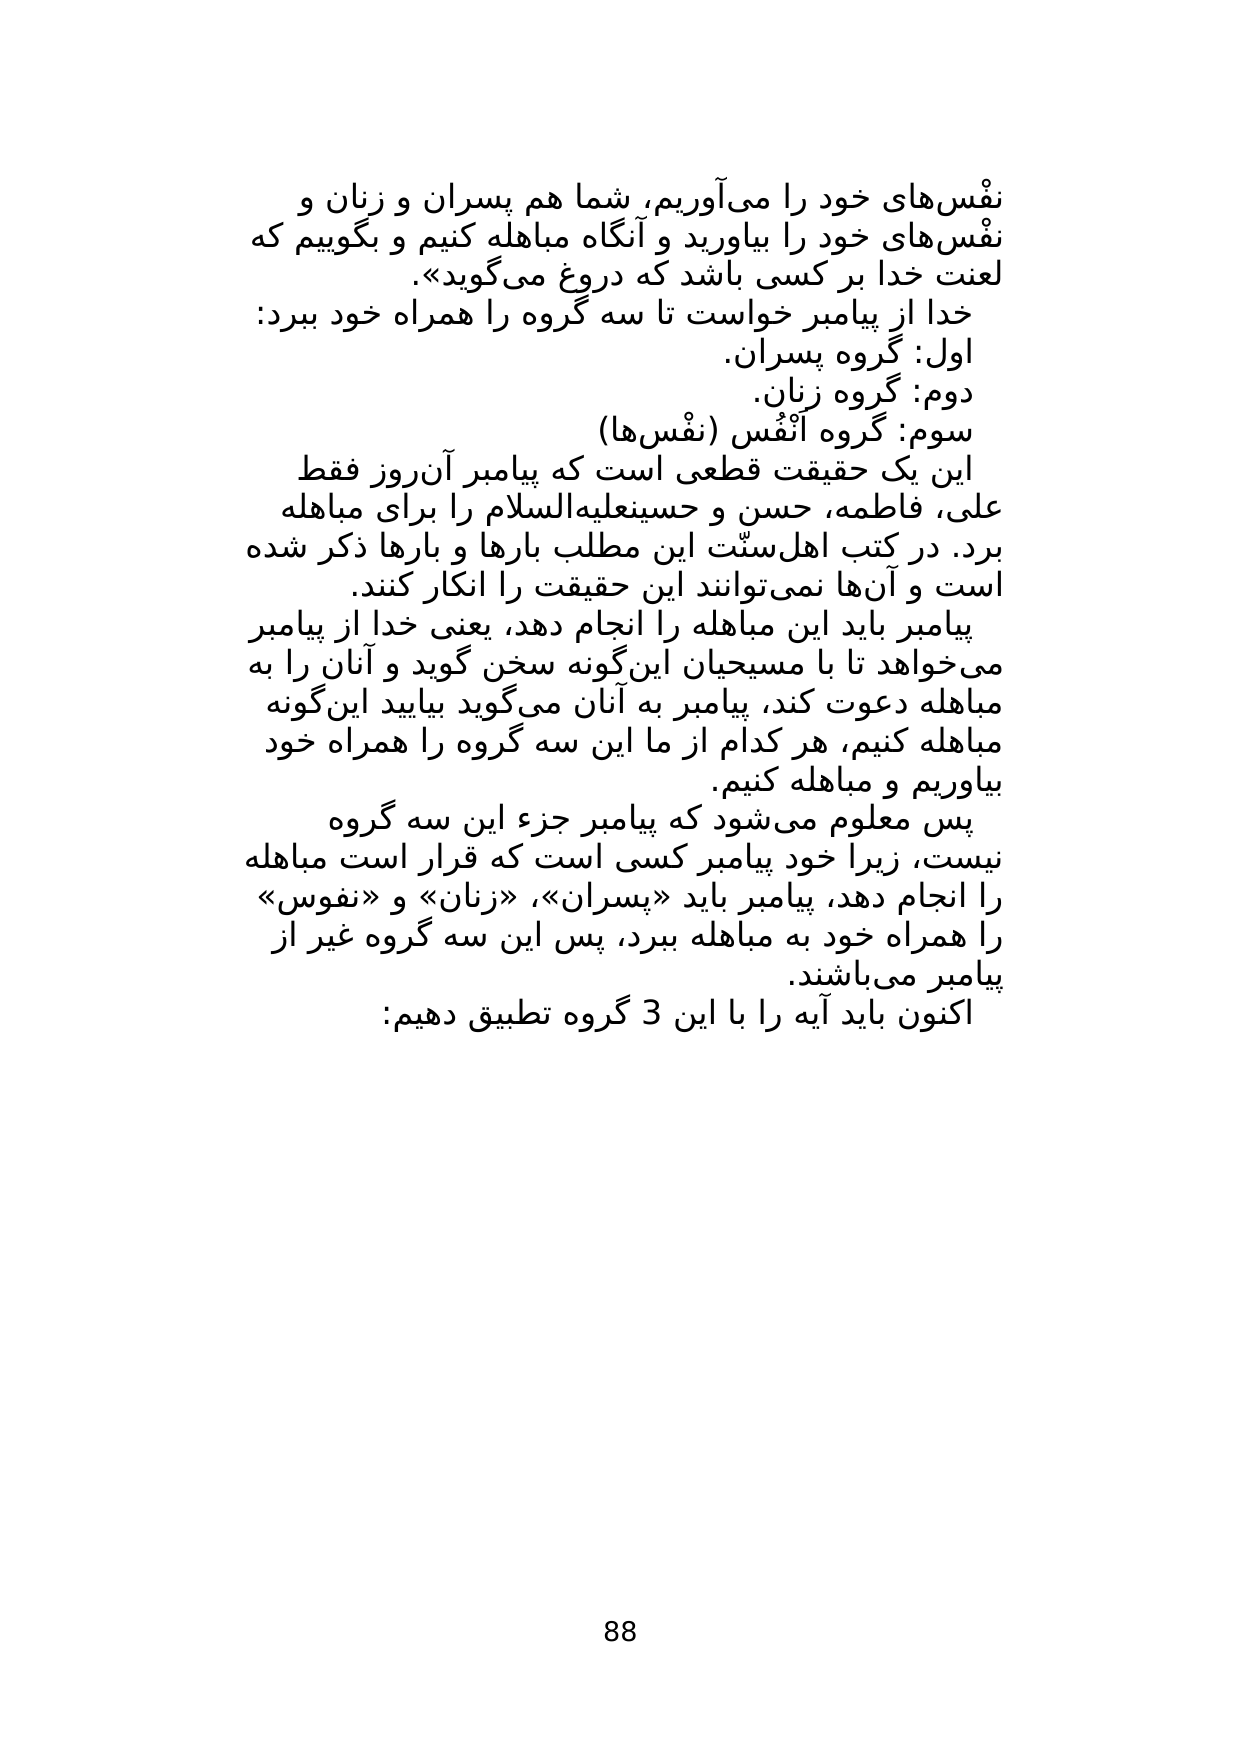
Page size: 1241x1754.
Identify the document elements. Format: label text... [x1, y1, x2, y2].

text پس معلوم می‌شود که پیامبر جزء این سه گروه نیست، زیرا خود پیامبر کسی است که قرار است مباهله را انجام دهد، پیامبر باید «پسران»، «زنان» و «نفوس» را همراه خود به مباهله ببرد، پس این سه گروه غیر از پیامبر می‌باشند. [236, 799, 1004, 993]
text اول: گروه پسران. [236, 333, 1004, 371]
text خدا از پیامبر خواست تا سه گروه را همراه خود ببرد: [236, 294, 1004, 333]
text پیامبر باید این مباهله را انجام دهد، یعنی خدا از پیامبر می‌خواهد تا با مسیحیان این‌گونه سخن گوید و آنان را به مباهله دعوت کند، پیامبر به آنان می‌گوید بیایید این‌گونه مباهله کنیم، هر کدام از ما این سه گروه را همراه خود بیاوریم و مباهله کنیم. [236, 604, 1004, 799]
text اکنون باید آیه را با این 3 گروه تطبیق دهیم: [236, 993, 1004, 1032]
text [236, 177, 1004, 294]
text دوم: گروه زنان. [236, 371, 1004, 410]
text این یک حقیقت قطعی است که پیامبر آن‌روز فقط علی، فاطمه، حسن و حسینعليه‌السلام را برای مباهله برد. در کتب اهل‌سنّت این مطلب بارها و بارها ذکر شده است و آن‌ها نمی‌توانند این حقیقت را انکار کنند. [236, 449, 1004, 604]
text سوم: گروه اَنْفُس (نفْس‌ها) [236, 410, 1004, 449]
